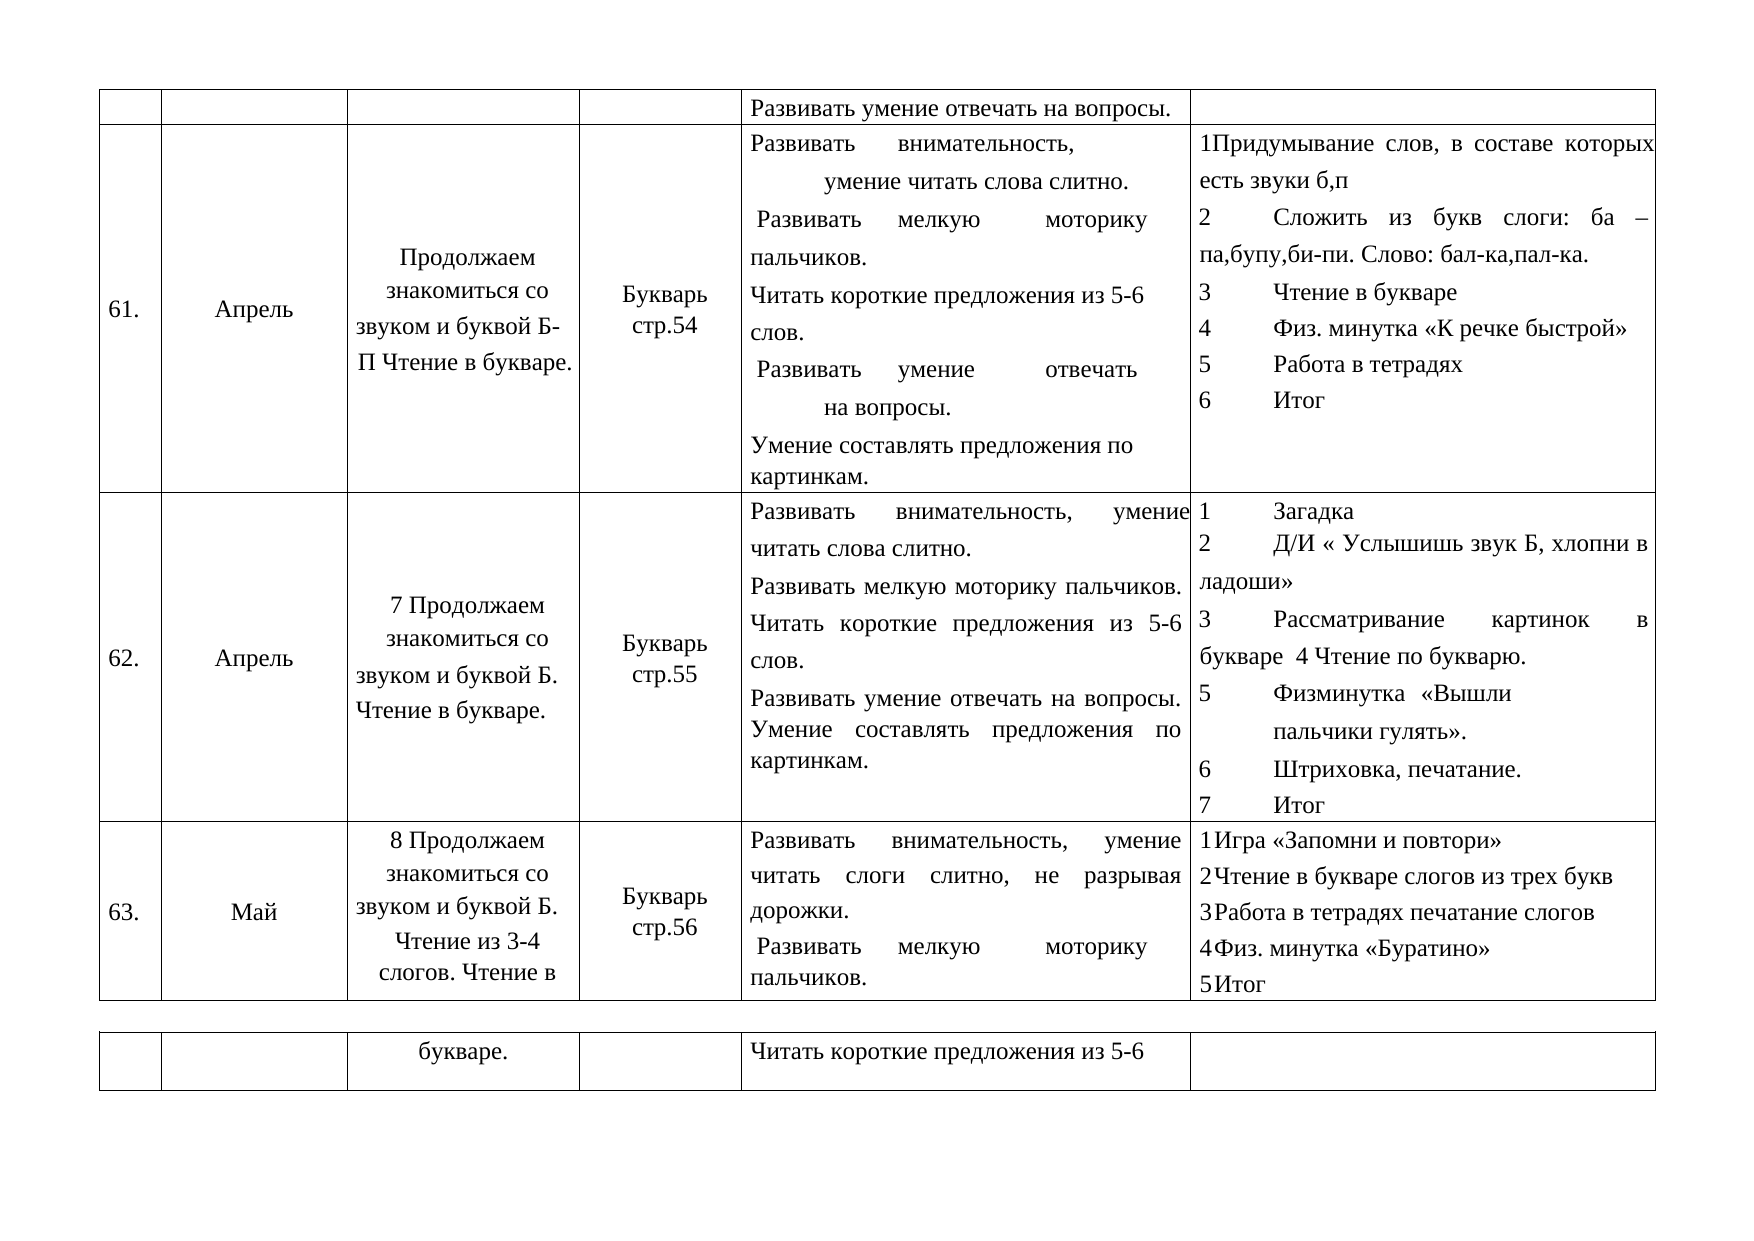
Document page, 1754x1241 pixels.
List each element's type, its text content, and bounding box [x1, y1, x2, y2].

table_cell Апрель [162, 493, 347, 821]
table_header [742, 1033, 1190, 1090]
table_header [100, 1033, 161, 1090]
table_cell 1Придумывание слов, в составе которых есть звуки б,п Сложить из букв слоги: ба –па,бупу,би-пи. Слово: бал-ка,пал-ка. Чтение в букваре Физ. минутка «К речке быстрой» Работа в тетрадях Итог [1191, 125, 1655, 492]
table_header [580, 90, 741, 124]
table_cell Развивать внимательность, умение читать слоги слитно, не разрывая дорожки. Развивать мелкую моторику пальчиков. [742, 822, 1190, 1000]
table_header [742, 90, 1190, 124]
table_cell 8 Продолжаем знакомиться со звуком и буквой Б. Чтение из 3-4 слогов. Чтение в [348, 822, 579, 1000]
table_header [162, 1033, 347, 1090]
table_cell Букварь стр.56 [580, 822, 741, 1000]
table_cell Букварь стр.55 [580, 493, 741, 821]
table_cell Май [162, 822, 347, 1000]
table_cell Продолжаем знакомиться со звуком и буквой Б- П Чтение в букваре. [348, 125, 579, 492]
table_header [1191, 1033, 1655, 1090]
table_header букваре. [348, 1033, 579, 1090]
table_header [580, 1033, 741, 1090]
table_header [162, 90, 347, 124]
table_cell 61. [100, 125, 161, 492]
table_header [100, 90, 161, 124]
table_cell 62. [100, 493, 161, 821]
table_cell Загадка Д/И « Услышишь звук Б, хлопни в ладоши» Рассматривание картинок в букваре 4 Чтение по букварю. Физминутка «Вышли пальчики гулять». Штриховка, печатание. Итог [1191, 493, 1655, 821]
table_cell 63. [100, 822, 161, 1000]
table_cell Игра «Запомни и повтори» Чтение в букваре слогов из трех букв Работа в тетрадях печатание слогов Физ. минутка «Буратино» Итог [1191, 822, 1655, 1000]
table_cell Апрель [162, 125, 347, 492]
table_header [1191, 90, 1655, 124]
table_cell 7 Продолжаем знакомиться со звуком и буквой Б. Чтение в букваре. [348, 493, 579, 821]
table_cell Развивать внимательность, умение читать слова слитно. Развивать мелкую моторику пальчиков. Читать короткие предложения из 5-6 слов. Развивать умение отвечать на вопросы. Умение составлять предложения по картинкам. [742, 125, 1190, 492]
table_cell Развивать внимательность, умение читать слова слитно. Развивать мелкую моторику пальчиков. Читать короткие предложения из 5-6 слов. Развивать умение отвечать на вопросы. Умение составлять предложения по картинкам. [742, 493, 1190, 821]
table_cell Букварь стр.54 [580, 125, 741, 492]
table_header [348, 90, 579, 124]
